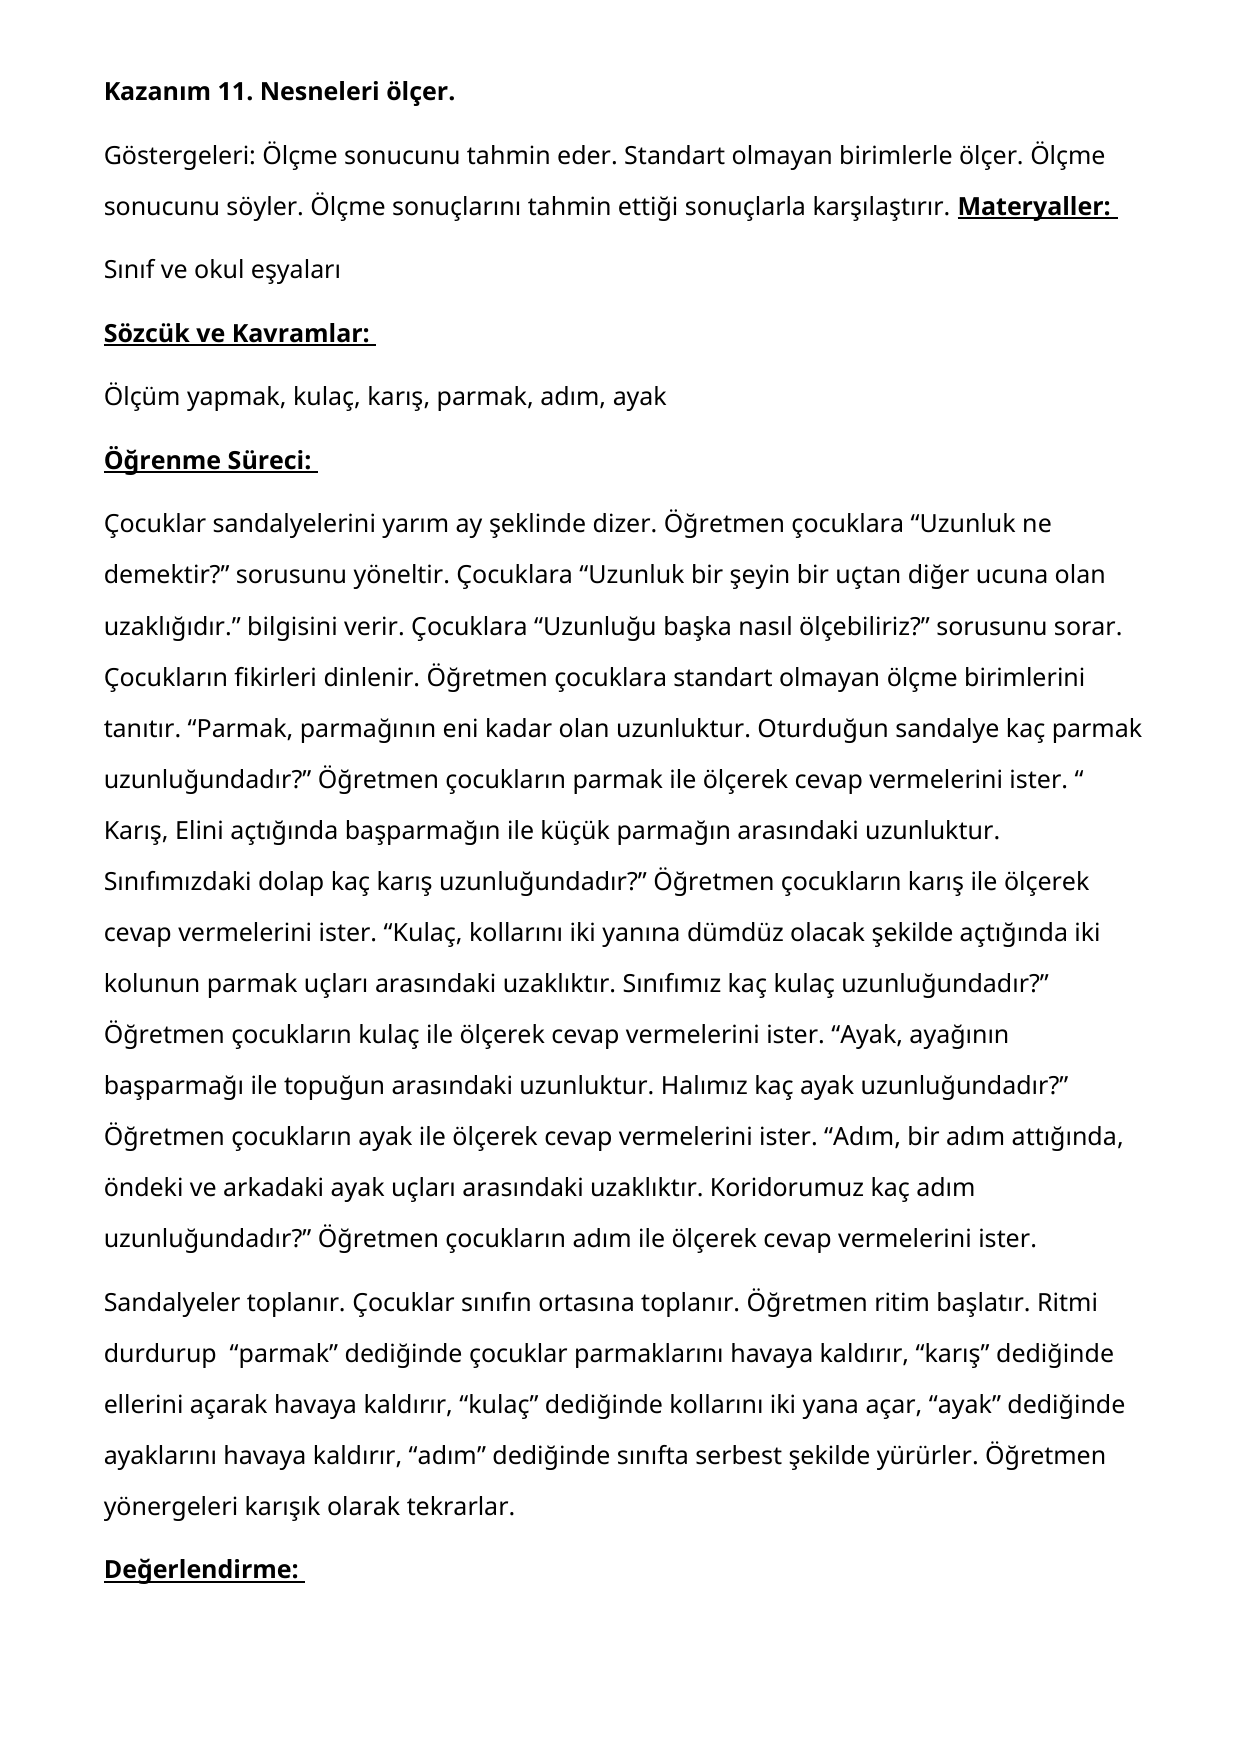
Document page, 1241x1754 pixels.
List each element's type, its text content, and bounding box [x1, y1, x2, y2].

text Sandalyeler toplanır. Çocuklar sınıfın ortasına toplanır. Öğretmen ritim başlatır. Ritmi durdurup “parmak” dediğinde çocuklar parmaklarını havaya kaldırır, “karış” dediğinde ellerini açarak havaya kaldırır, “kulaç” dediğinde kollarını iki yana açar, “ayak” dediğinde ayaklarını havaya kaldırır, “adım” dediğinde sınıfta serbest şekilde yürürler. Öğretmen yönergeleri karışık olarak tekrarlar. [103, 1284, 1152, 1522]
text Kazanım 11. Nesneleri ölçer. [103, 74, 1152, 108]
text Göstergeleri: Ölçme sonucunu tahmin eder. Standart olmayan birimlerle ölçer. Ölçme sonucunu söyler. Ölçme sonuçlarını tahmin ettiği sonuçlarla karşılaştırır. Materyaller: [103, 137, 1152, 222]
text Ölçüm yapmak, kulaç, karış, parmak, adım, ayak [103, 379, 1152, 413]
text Sınıf ve okul eşyaları [103, 252, 1152, 286]
text Çocuklar sandalyelerini yarım ay şeklinde dizer. Öğretmen çocuklara “Uzunluk ne demektir?” sorusunu yöneltir. Çocuklara “Uzunluk bir şeyin bir uçtan diğer ucuna olan uzaklığıdır.” bilgisini verir. Çocuklara “Uzunluğu başka nasıl ölçebiliriz?” sorusunu sorar. Çocukların fikirleri dinlenir. Öğretmen çocuklara standart olmayan ölçme birimlerini tanıtır. “Parmak, parmağının eni kadar olan uzunluktur. Oturduğun sandalye kaç parmak uzunluğundadır?” Öğretmen çocukların parmak ile ölçerek cevap vermelerini ister. “ Karış, Elini açtığında başparmağın ile küçük parmağın arasındaki uzunluktur. Sınıfımızdaki dolap kaç karış uzunluğundadır?” Öğretmen çocukların karış ile ölçerek cevap vermelerini ister. “Kulaç, kollarını iki yanına dümdüz olacak şekilde açtığında iki kolunun parmak uçları arasındaki uzaklıktır. Sınıfımız kaç kulaç uzunluğundadır?” Öğretmen çocukların kulaç ile ölçerek cevap vermelerini ister. “Ayak, ayağının başparmağı ile topuğun arasındaki uzunluktur. Halımız kaç ayak uzunluğundadır?” Öğretmen çocukların ayak ile ölçerek cevap vermelerini ister. “Adım, bir adım attığında, öndeki ve arkadaki ayak uçları arasındaki uzaklıktır. Koridorumuz kaç adım uzunluğundadır?” Öğretmen çocukların adım ile ölçerek cevap vermelerini ister. [103, 506, 1152, 1255]
text Değerlendirme: [103, 1552, 1152, 1586]
text Sözcük ve Kavramlar: [103, 316, 1152, 349]
text Öğrenme Süreci: [103, 443, 1152, 477]
